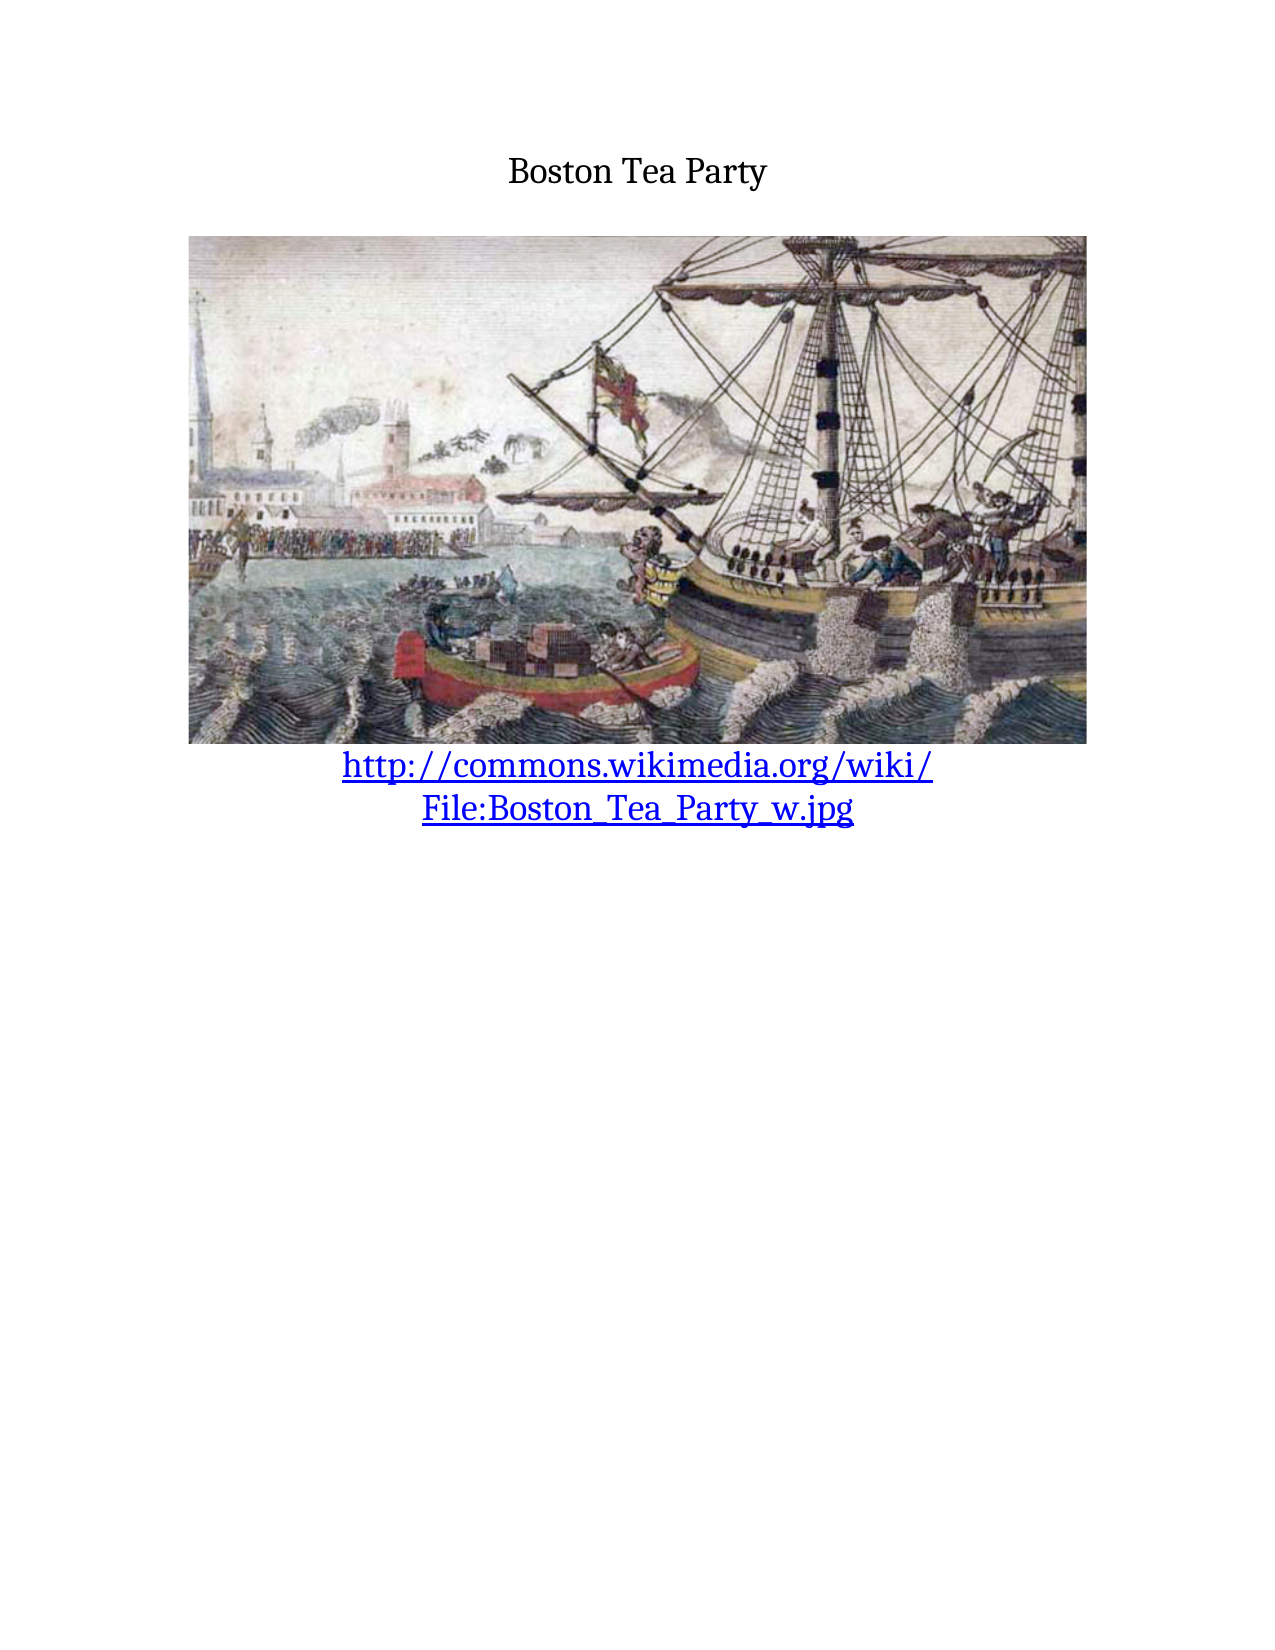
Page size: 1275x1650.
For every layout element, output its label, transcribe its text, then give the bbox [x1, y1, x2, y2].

text http://commons.wikimedia.org/wiki/File:Boston_Tea_Party_w.jpg [187, 744, 1087, 830]
picture [188, 236, 1087, 744]
text Boston Tea Party [187, 150, 1087, 193]
